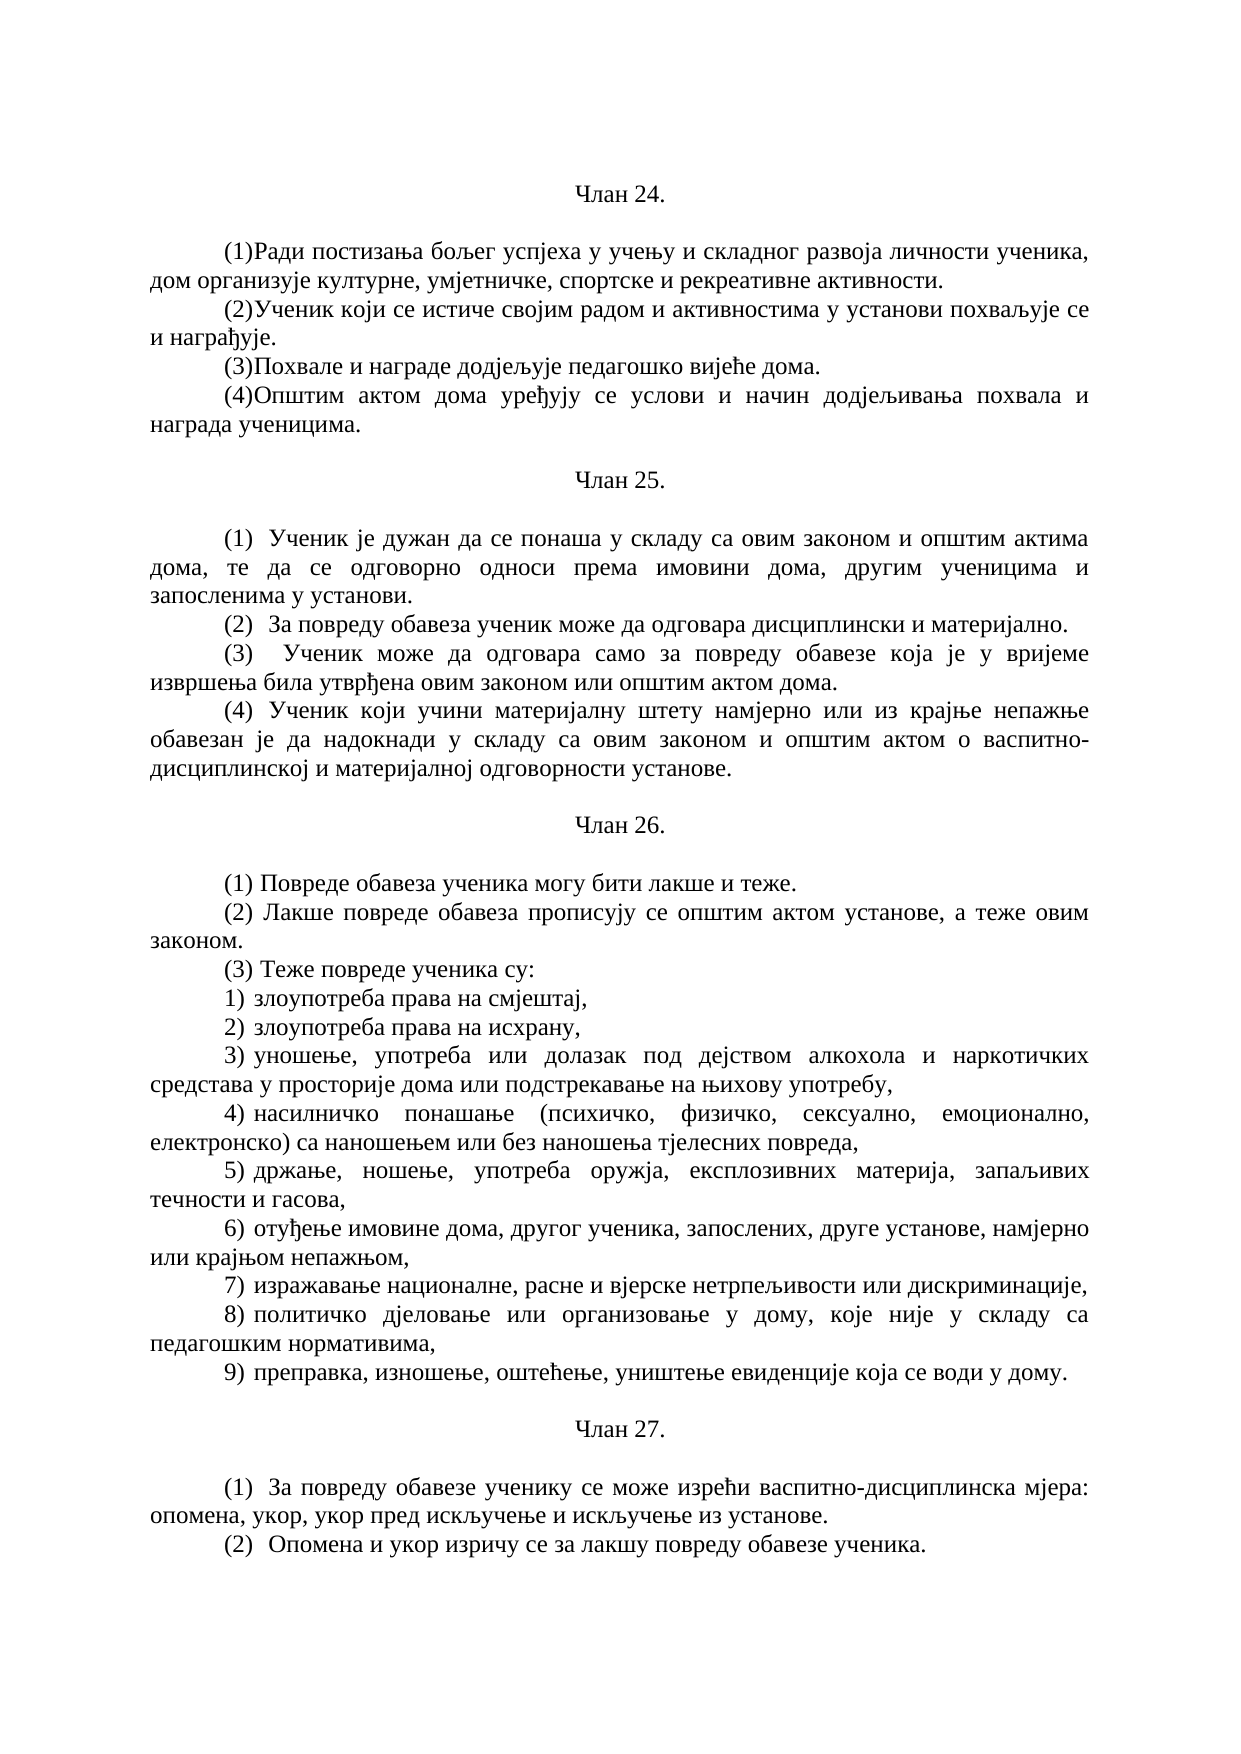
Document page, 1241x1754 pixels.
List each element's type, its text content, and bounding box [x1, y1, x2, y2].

list злоупотреба права на смјештај, [150, 983, 1090, 1012]
list насилничко понашање (психичко, физичко, сексуално, емоционално, електронско) са наношењем или без наношења тјелесних повреда, [150, 1098, 1090, 1156]
list Ради постизања бољег успјеха у учењу и складног развоја личности ученика, дом организује културне, умјетничке, спортске и рекреативне активности. [150, 236, 1090, 294]
list Ученик који учини материјалну штету намјерно или из крајње непажње обавезан је да надокнади у складу са овим законом и општим актом о васпитно-дисциплинској и материјалној одговорности установе. [150, 696, 1090, 782]
list отуђење имовине дома, другог ученика, запослених, друге установе, намјерно или крајњом непажњом, [150, 1213, 1090, 1271]
list злоупотреба права на исхрану, [150, 1012, 1090, 1041]
list За повреду обавеза ученик може да одговара дисциплински и материјално. [150, 609, 1090, 638]
list Похвале и награде додјељује педагошко вијеће дома. [150, 351, 1090, 380]
list Теже повреде ученика су: [150, 954, 1090, 983]
list Члан 27. [150, 1414, 1090, 1443]
list политичко дјеловање или организовање у дому, које није у складу са педагошким нормативима, [150, 1299, 1090, 1357]
list Опомена и укор изричу се за лакшу повреду обавезе ученика. [150, 1529, 1090, 1558]
list држање, ношење, употреба оружја, експлозивних материја, запаљивих течности и гасова, [150, 1156, 1090, 1213]
list Члан 24. [150, 179, 1090, 207]
list преправка, изношење, оштећење, уништење евиденције која се води у дому. [150, 1357, 1090, 1386]
text Члан 25. [150, 466, 1090, 494]
list Општим актом дома уређују се услови и начин додјељивања похвала и награда ученицима. [150, 380, 1090, 437]
text Члан 26. [150, 811, 1090, 839]
list Повреде обавеза ученика могу бити лакше и теже. [150, 868, 1090, 897]
list уношење, употреба или долазак под дејством алкохола и наркотичких средстава у просторије дома или подстрекавање на њихову употребу, [150, 1041, 1090, 1098]
list За повреду обавезе ученику се може изрећи васпитно-дисциплинска мјера: опомена, укор, укор пред искључење и искључење из установе. [150, 1472, 1090, 1529]
list Лакше повреде обавеза прописују се општим актом установе, а теже овим законом. [150, 897, 1090, 954]
list Ученик је дужан да се понаша у складу са овим законом и општим актима дома, те да се одговорно односи према имовини дома, другим ученицима и запосленима у установи. [150, 523, 1090, 609]
list изражавање националне, расне и вјерске нетрпељивости или дискриминације, [150, 1271, 1090, 1299]
list Ученик који се истиче својим радом и активностима у установи похваљује се и награђује. [150, 294, 1090, 351]
list Ученик може да одговара само за повреду обавезе која је у вријеме извршења била утврђена овим законом или општим актом дома. [150, 638, 1090, 696]
